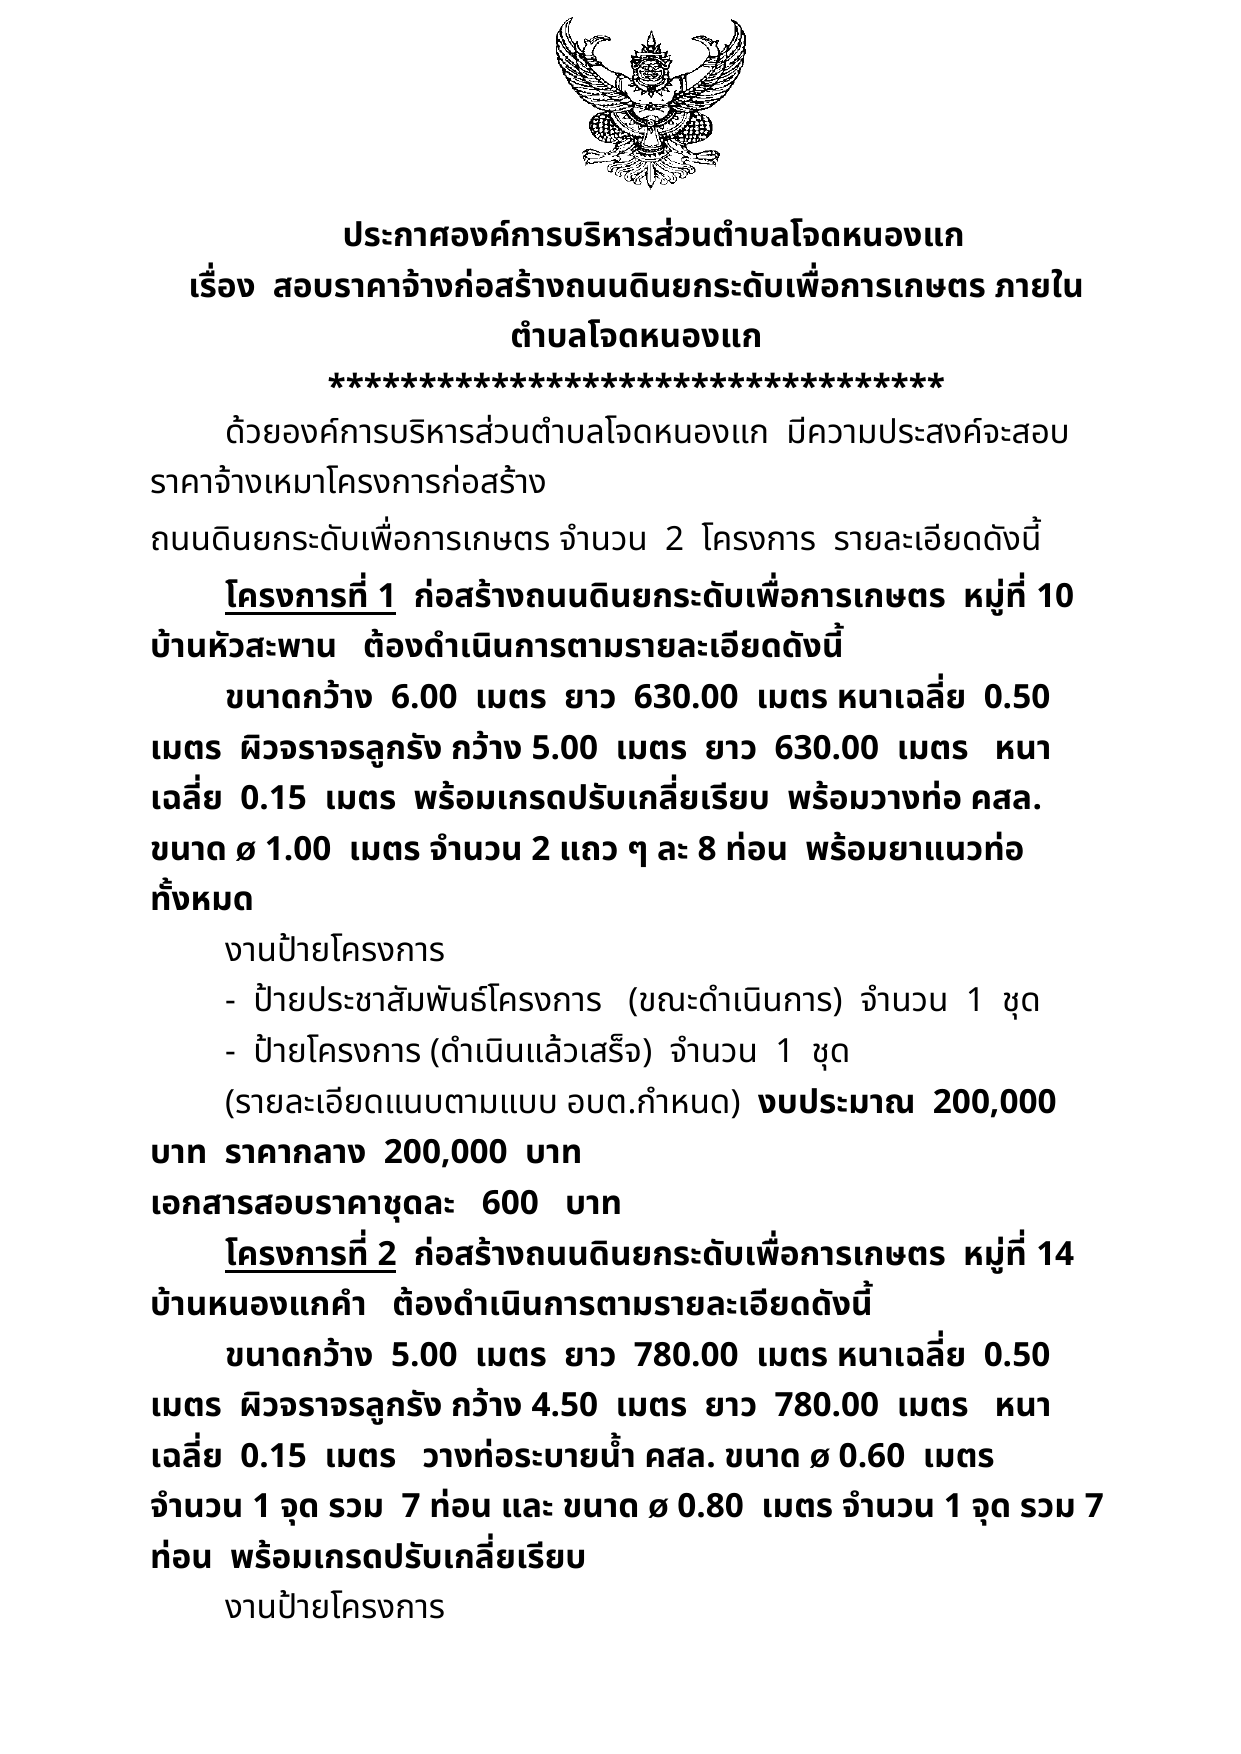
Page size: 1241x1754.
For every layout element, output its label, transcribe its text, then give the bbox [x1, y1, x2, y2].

text เอกสารสอบราคาชุดละ 600 บาท [150, 1179, 1122, 1229]
text งานป้ายโครงการ [150, 1583, 1122, 1634]
text ********************************** [150, 362, 1122, 408]
text ขนาดกว้าง 5.00 เมตร ยาว 780.00 เมตร หนาเฉลี่ย 0.50 เมตร ผิวจราจรลูกรัง กว้าง 4.50 เมตร ยาว 780.00 เมตร หนาเฉลี่ย 0.15 เมตร วางท่อระบายน้ำ คสล. ขนาด ø 0.60 เมตร [150, 1330, 1122, 1482]
subtitle ถนนดินยกระดับเพื่อการเกษตร จำนวน 2 โครงการ รายละเอียดดังนี้ [150, 515, 1122, 566]
picture [540, 10, 763, 193]
text (รายละเอียดแนบตามแบบ อบต.กำหนด) งบประมาณ 200,000 บาท ราคากลาง 200,000 บาท [150, 1077, 1122, 1179]
text โครงการที่ 2 ก่อสร้างถนนดินยกระดับเพื่อการเกษตร หมู่ที่ 14 บ้านหนองแกคำ ต้องดำเนินการตามรายละเอียดดังนี้ [150, 1229, 1122, 1330]
text - ป้ายประชาสัมพันธ์โครงการ (ขณะดำเนินการ) จำนวน 1 ชุด [150, 976, 1122, 1027]
text - ป้ายโครงการ (ดำเนินแล้วเสร็จ) จำนวน 1 ชุด [150, 1027, 1122, 1077]
text ขนาดกว้าง 6.00 เมตร ยาว 630.00 เมตร หนาเฉลี่ย 0.50 เมตร ผิวจราจรลูกรัง กว้าง 5.00 เมตร ยาว 630.00 เมตร หนาเฉลี่ย 0.15 เมตร พร้อมเกรดปรับเกลี่ยเรียบ พร้อมวางท่อ คสล. ขนาด ø 1.00 เมตร จำนวน 2 แถว ๆ ละ 8 ท่อน พร้อมยาแนวท่อทั้งหมด [150, 673, 1122, 926]
text งานป้ายโครงการ [150, 926, 1122, 976]
subtitle ด้วยองค์การบริหารส่วนตำบลโจดหนองแก มีความประสงค์จะสอบราคาจ้างเหมาโครงการก่อสร้าง [150, 408, 1122, 509]
text โครงการที่ 1 ก่อสร้างถนนดินยกระดับเพื่อการเกษตร หมู่ที่ 10 บ้านหัวสะพาน ต้องดำเนินการตามรายละเอียดดังนี้ [150, 572, 1122, 673]
text ประกาศองค์การบริหารส่วนตำบลโจดหนองแก [150, 211, 1122, 262]
text จำนวน 1 จุด รวม 7 ท่อน และ ขนาด ø 0.80 เมตร จำนวน 1 จุด รวม 7 ท่อน พร้อมเกรดปรับเกลี่ยเรียบ [150, 1482, 1122, 1583]
text เรื่อง สอบราคาจ้างก่อสร้างถนนดินยกระดับเพื่อการเกษตร ภายในตำบลโจดหนองแก [150, 262, 1122, 362]
